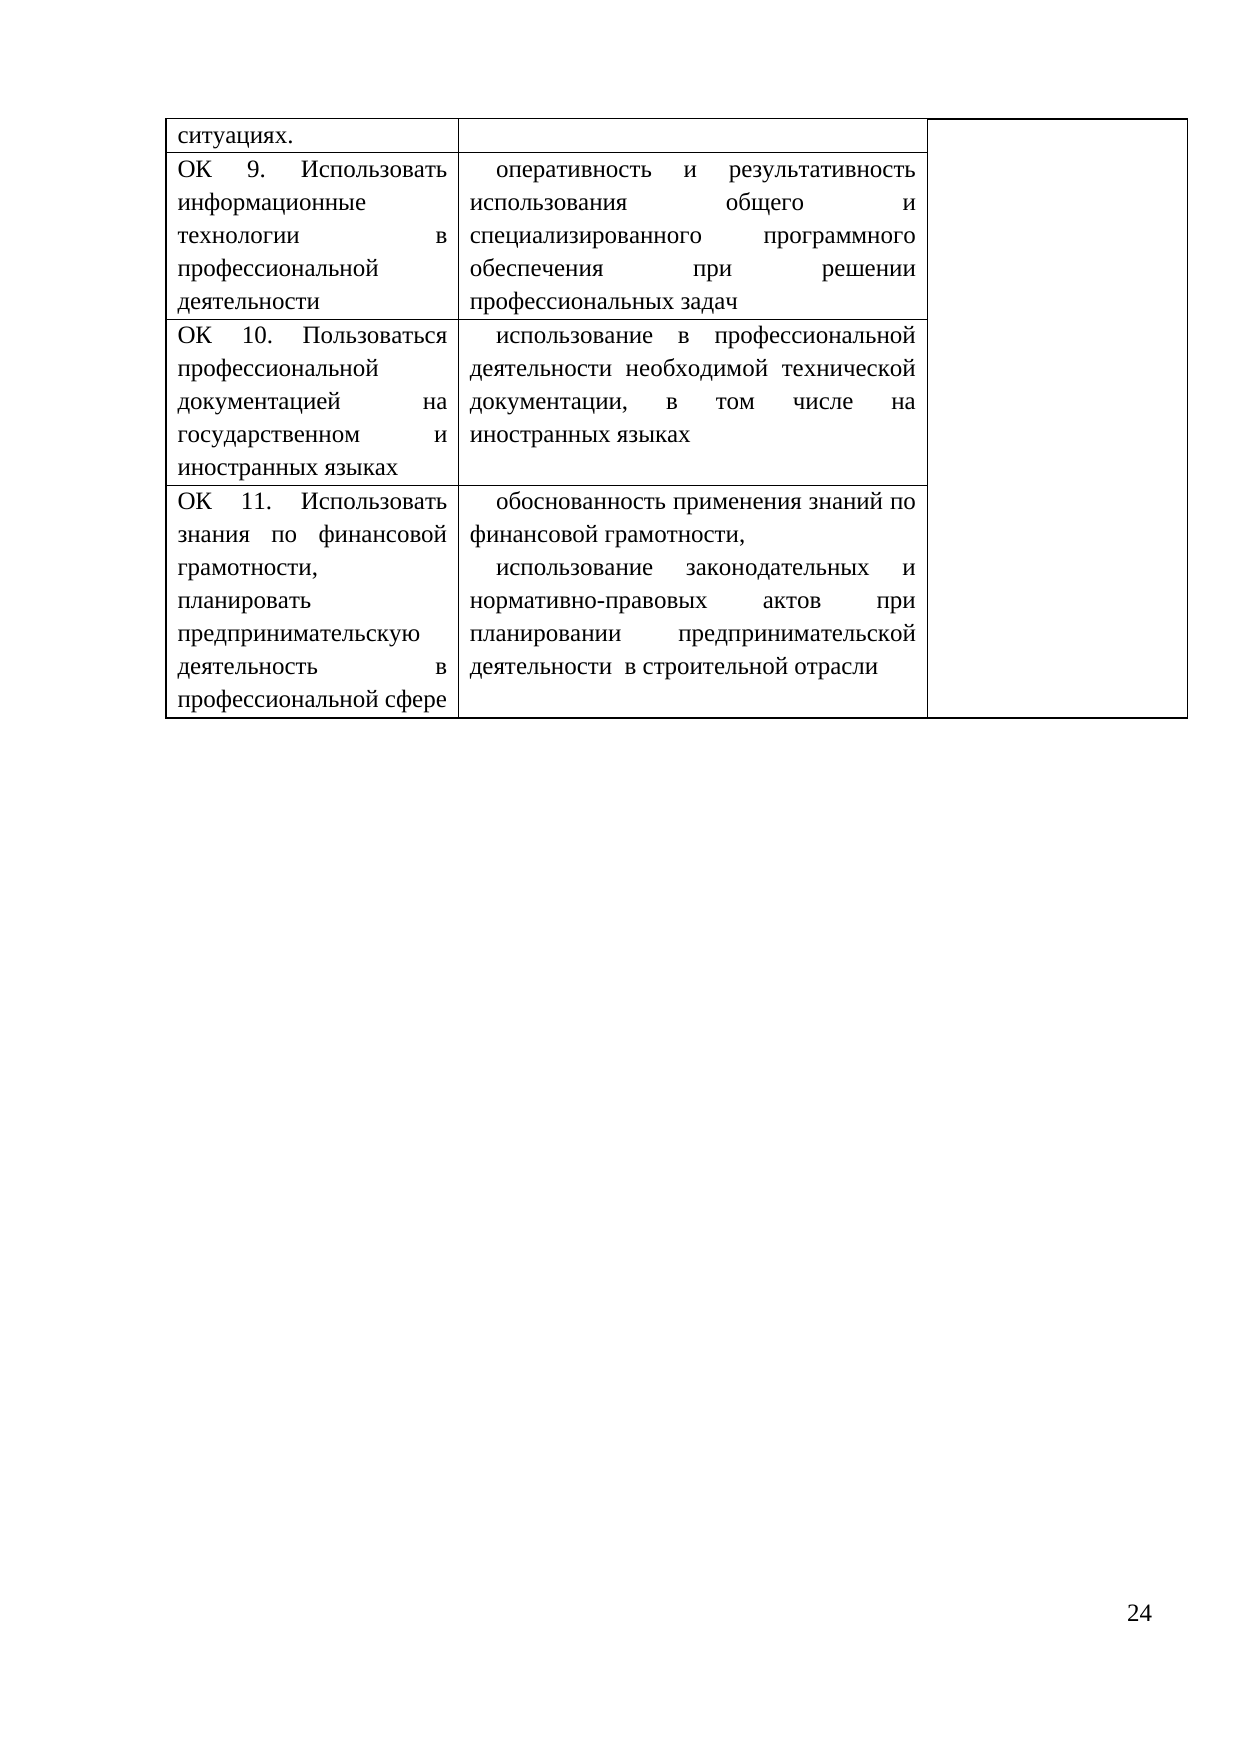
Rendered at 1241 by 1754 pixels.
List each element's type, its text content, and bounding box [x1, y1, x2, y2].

table_cell использование в профессиональной деятельности необходимой технической документации, в том числе на иностранных языках [459, 320, 927, 485]
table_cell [167, 119, 458, 152]
table_cell ОК 10. Пользоваться профессиональной документацией на государственном и иностранных языках [167, 320, 458, 485]
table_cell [459, 119, 927, 152]
table_cell ОК 9. Использовать информационные технологии в профессиональной деятельности [167, 153, 458, 318]
table_cell обоснованность применения знаний по финансовой грамотности, использование законодательных и нормативно-правовых актов при планировании предпринимательской деятельности в строительной отрасли [459, 486, 927, 717]
table_cell оперативность и результативность использования общего и специализированного программного обеспечения при решении профессиональных задач [459, 153, 927, 318]
table_cell ОК 11. Использовать знания по финансовой грамотности, планировать предпринимательскую деятельность в профессиональной сфере [167, 486, 458, 717]
